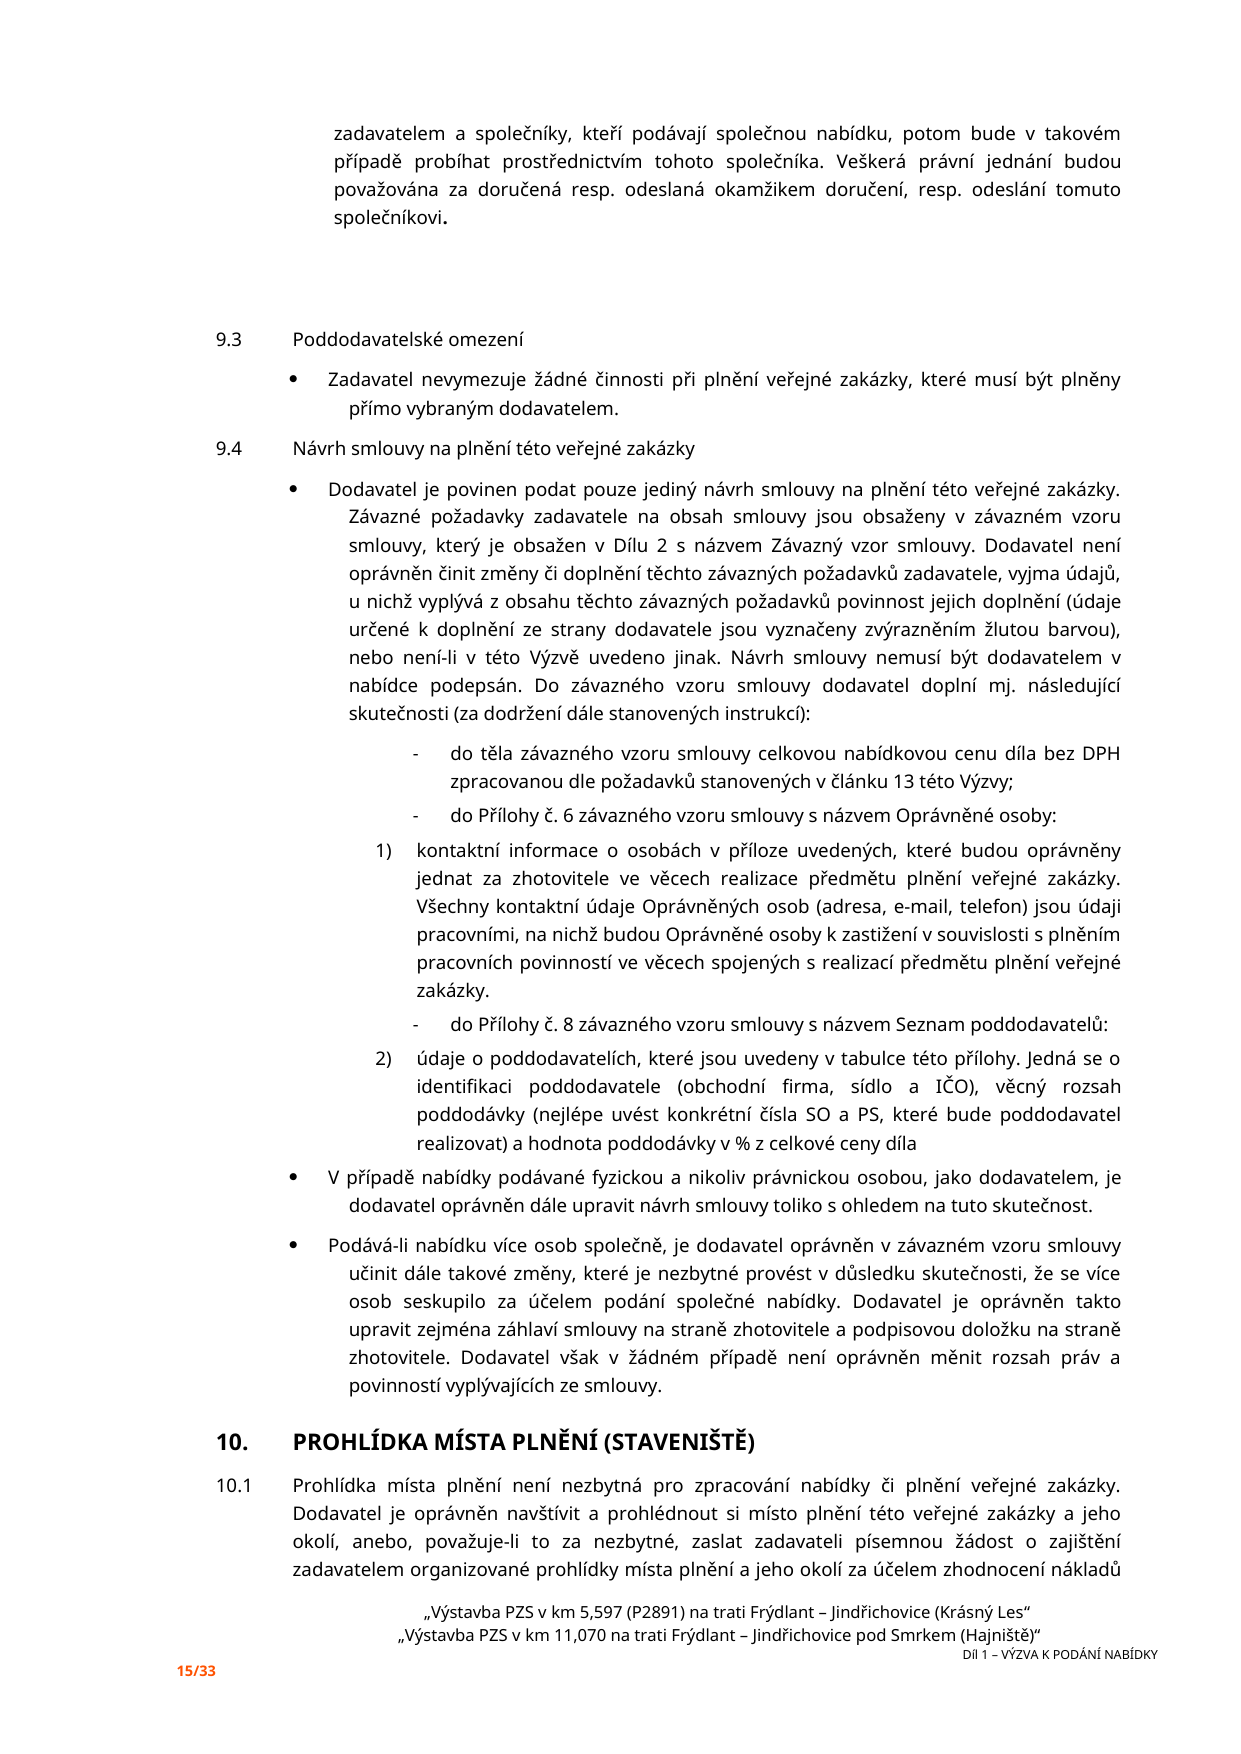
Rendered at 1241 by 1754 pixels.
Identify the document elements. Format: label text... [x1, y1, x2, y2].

list V případě nabídky podávané fyzickou a nikoliv právnickou osobou, jako dodavatelem, je dodavatel oprávněn dále upravit návrh smlouvy toliko s ohledem na tuto skutečnost. [289, 1164, 1122, 1218]
text Návrh smlouvy na plnění této veřejné zakázky [216, 435, 1122, 461]
text Poddodavatelské omezení [216, 326, 1122, 352]
list Podává-li nabídku více osob společně, je dodavatel oprávněn v závazném vzoru smlouvy učinit dále takové změny, které je nezbytné provést v důsledku skutečnosti, že se více osob seskupilo za účelem podání společné nabídky. Dodavatel je oprávněn takto upravit zejména záhlaví smlouvy na straně zhotovitele a podpisovou doložku na straně zhotovitele. Dodavatel však v žádném případě není oprávněn měnit rozsah práv a povinností vyplývajících ze smlouvy. [289, 1233, 1122, 1398]
list do těla závazného vzoru smlouvy celkovou nabídkovou cenu díla bez DPH zpracovanou dle požadavků stanovených v článku 13 této Výzvy; [413, 741, 1122, 794]
text kontaktní informace o osobách v příloze uvedených, které budou oprávněny jednat za zhotovitele ve věcech realizace předmětu plnění veřejné zakázky. Všechny kontaktní údaje Oprávněných osob (adresa, e-mail, telefon) jsou údaji pracovními, na nichž budou Oprávněné osoby k zastižení v souvislosti s plněním pracovních povinností ve věcech spojených s realizací předmětu plnění veřejné zakázky. [375, 837, 1122, 1003]
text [216, 1473, 1122, 1582]
list do Přílohy č. 8 závazného vzoru smlouvy s názvem Seznam poddodavatelů: [413, 1011, 1122, 1037]
text PROHLÍDKA MÍSTA PLNĚNÍ (STAVENIŠTĚ) [216, 1426, 1122, 1457]
list Dodavatel je povinen podat pouze jediný návrh smlouvy na plnění této veřejné zakázky. Závazné požadavky zadavatele na obsah smlouvy jsou obsaženy v závazném vzoru smlouvy, který je obsažen v Dílu 2 s názvem Závazný vzor smlouvy. Dodavatel není oprávněn činit změny či doplnění těchto závazných požadavků zadavatele, vyjma údajů, u nichž vyplývá z obsahu těchto závazných požadavků povinnost jejich doplnění (údaje určené k doplnění ze strany dodavatele jsou vyznačeny zvýrazněním žlutou barvou), nebo není-li v této Výzvě uvedeno jinak. Návrh smlouvy nemusí být dodavatelem v nabídce podepsán. Do závazného vzoru smlouvy dodavatel doplní mj. následující skutečnosti (za dodržení dále stanovených instrukcí): [289, 476, 1122, 726]
list do Přílohy č. 6 závazného vzoru smlouvy s názvem Oprávněné osoby: [413, 803, 1122, 828]
list Zadavatel nevymezuje žádné činnosti při plnění veřejné zakázky, které musí být plněny přímo vybraným dodavatelem. [289, 367, 1122, 420]
text údaje o poddodavatelích, které jsou uvedeny v tabulce této přílohy. Jedná se o identifikaci poddodavatele (obchodní firma, sídlo a IČO), věcný rozsah poddodávky (nejlépe uvést konkrétní čísla SO a PS, které bude poddodavatel realizovat) a hodnota poddodávky v % z celkové ceny díla [375, 1046, 1122, 1155]
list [289, 121, 1122, 230]
